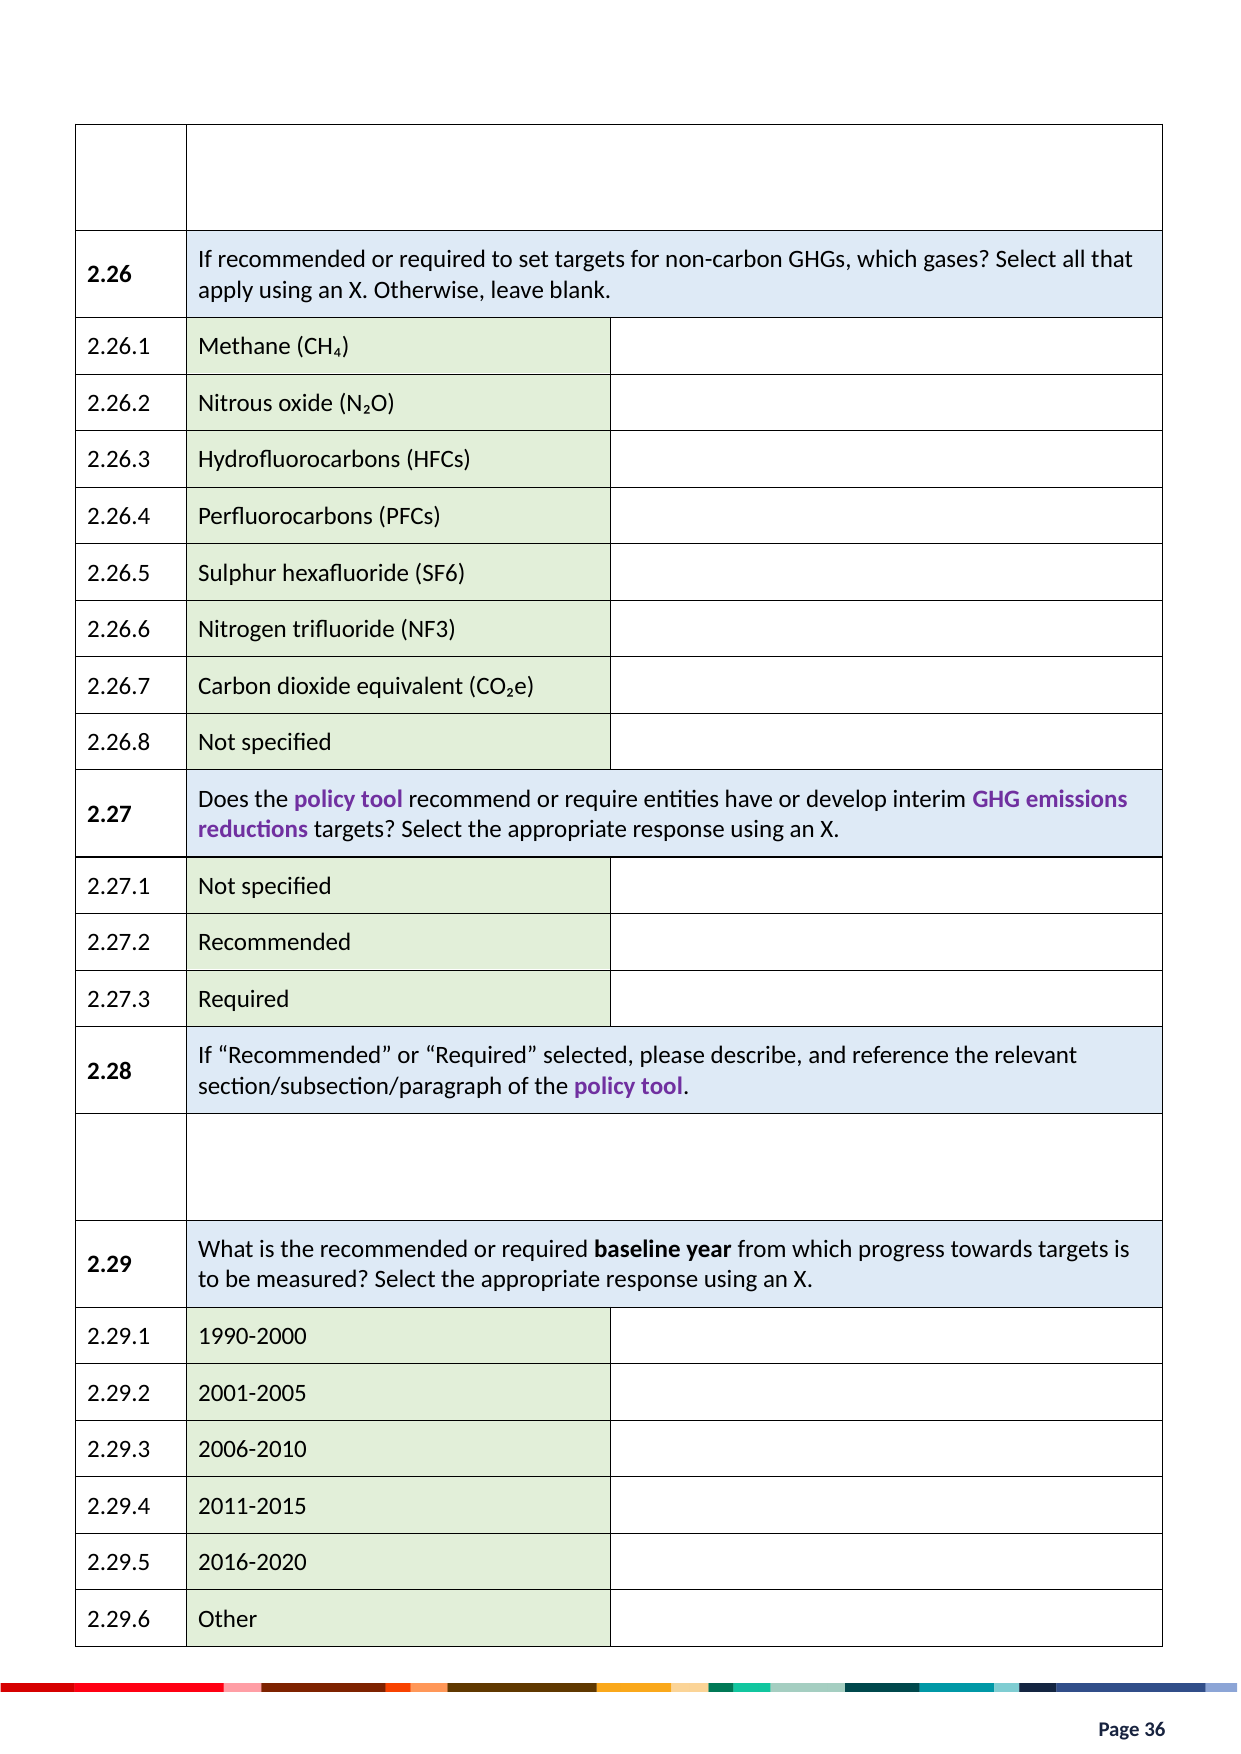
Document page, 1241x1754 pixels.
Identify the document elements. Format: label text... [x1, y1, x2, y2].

table_cell [187, 125, 1162, 230]
table_cell [611, 544, 1162, 600]
table_cell [611, 1364, 1162, 1420]
table_cell 2016-2020 [187, 1534, 610, 1589]
table_cell 2.26.6 [76, 601, 186, 656]
table_cell 2.26.3 [76, 431, 186, 487]
table_cell 1990-2000 [187, 1308, 610, 1363]
picture [0, 1683, 1236, 1692]
table_cell [611, 971, 1162, 1026]
table_cell [611, 657, 1162, 713]
table_cell Recommended [187, 914, 610, 969]
table_cell 2011-2015 [187, 1477, 610, 1533]
table_cell [611, 914, 1162, 969]
table_cell 2.26.8 [76, 714, 186, 769]
table_cell 2.29 [76, 1221, 186, 1307]
table_cell 2.29.4 [76, 1477, 186, 1533]
table_cell [611, 1534, 1162, 1589]
table_cell Other [187, 1590, 610, 1646]
table_cell Methane (CH₄) [187, 318, 610, 373]
table_cell Hydrofluorocarbons (HFCs) [187, 431, 610, 487]
table_cell What is the recommended or required baseline year from which progress towards targets is to be measured? Select the appropriate response using an X. [187, 1221, 1162, 1307]
table_cell [611, 1477, 1162, 1533]
table_cell [611, 318, 1162, 373]
table_cell Nitrogen trifluoride (NF3) [187, 601, 610, 656]
table_cell 2006-2010 [187, 1421, 610, 1476]
table_cell Not specified [187, 714, 610, 769]
table_cell Nitrous oxide (N₂O) [187, 375, 610, 430]
table_cell 2.26.1 [76, 318, 186, 373]
table_cell Perfluorocarbons (PFCs) [187, 488, 610, 543]
table_cell [611, 858, 1162, 913]
table_cell 2.29.6 [76, 1590, 186, 1646]
table_cell [76, 1114, 186, 1219]
table_cell [611, 1421, 1162, 1476]
table_cell [187, 1114, 1162, 1219]
table_cell 2.27.3 [76, 971, 186, 1026]
table_cell 2.29.3 [76, 1421, 186, 1476]
table_cell 2.28 [76, 1027, 186, 1113]
table_cell [611, 431, 1162, 487]
table_cell Does the policy tool recommend or require entities have or develop interim GHG emissions reductions targets? Select the appropriate response using an X. [187, 770, 1162, 856]
table_cell 2.26 [76, 231, 186, 317]
table_cell 2.29.1 [76, 1308, 186, 1363]
table_cell Not specified [187, 858, 610, 913]
table_cell 2.27 [76, 770, 186, 856]
table_cell Required [187, 971, 610, 1026]
table_cell 2.26.7 [76, 657, 186, 713]
table_cell 2001-2005 [187, 1364, 610, 1420]
table_cell [611, 1308, 1162, 1363]
table_cell [611, 375, 1162, 430]
table_cell If “Recommended” or “Required” selected, please describe, and reference the relevant section/subsection/paragraph of the policy tool. [187, 1027, 1162, 1113]
table_cell 2.27.2 [76, 914, 186, 969]
table_cell [611, 1590, 1162, 1646]
table_cell [76, 125, 186, 230]
table_cell 2.26.5 [76, 544, 186, 600]
table_cell 2.29.5 [76, 1534, 186, 1589]
table_cell 2.26.4 [76, 488, 186, 543]
table_cell [611, 714, 1162, 769]
table_cell Sulphur hexafluoride (SF6) [187, 544, 610, 600]
table_cell Carbon dioxide equivalent (CO₂e) [187, 657, 610, 713]
table_cell 2.29.2 [76, 1364, 186, 1420]
table_cell 2.27.1 [76, 858, 186, 913]
table_cell [611, 488, 1162, 543]
table_cell [611, 601, 1162, 656]
table_cell 2.26.2 [76, 375, 186, 430]
table_cell If recommended or required to set targets for non-carbon GHGs, which gases? Select all that apply using an X. Otherwise, leave blank. [187, 231, 1162, 317]
